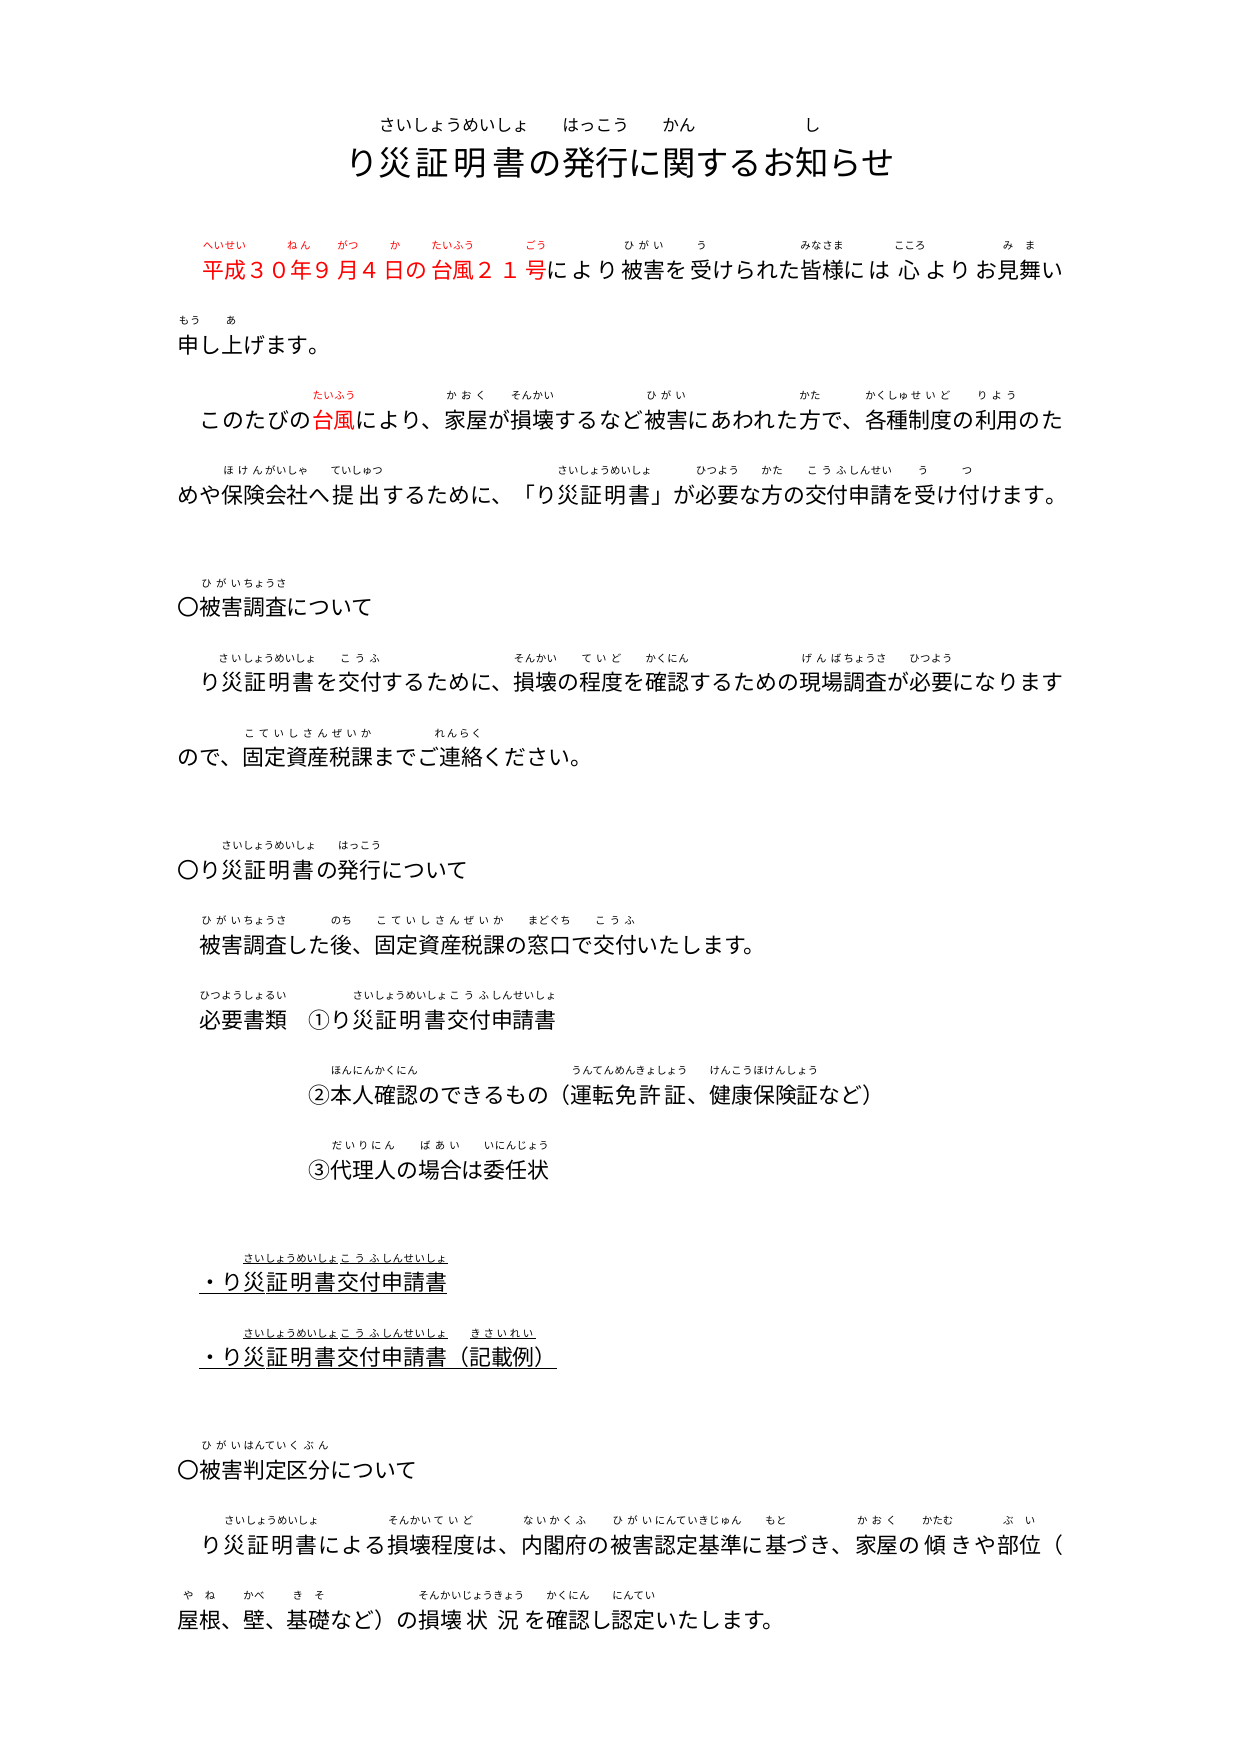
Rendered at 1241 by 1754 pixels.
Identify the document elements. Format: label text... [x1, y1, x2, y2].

text ②のできるもの（、など） [177, 1049, 1063, 1124]
text 〇について [177, 561, 1063, 636]
text した、のでいたします。 [177, 899, 1063, 974]
text ・り（） [177, 1311, 1063, 1386]
text りによるは、のにづき、のや（、、など）のをしいたします。 [177, 1499, 1063, 1649]
text このたびのにより、がするなどにあわれたで、ののためやへするために、「」がなのを。 [177, 374, 1063, 524]
text 〇について [177, 1424, 1063, 1499]
text ③のは [177, 1124, 1063, 1199]
text ・り [177, 1236, 1063, 1311]
text 〇りのについて [177, 824, 1063, 899]
text ①り [177, 974, 1063, 1049]
text ９４の２１によりをにはより。 [177, 224, 1063, 374]
text をするために、のをするためのがになりますので、までください。 [177, 636, 1063, 786]
text りのにするおらせ [177, 111, 1063, 186]
